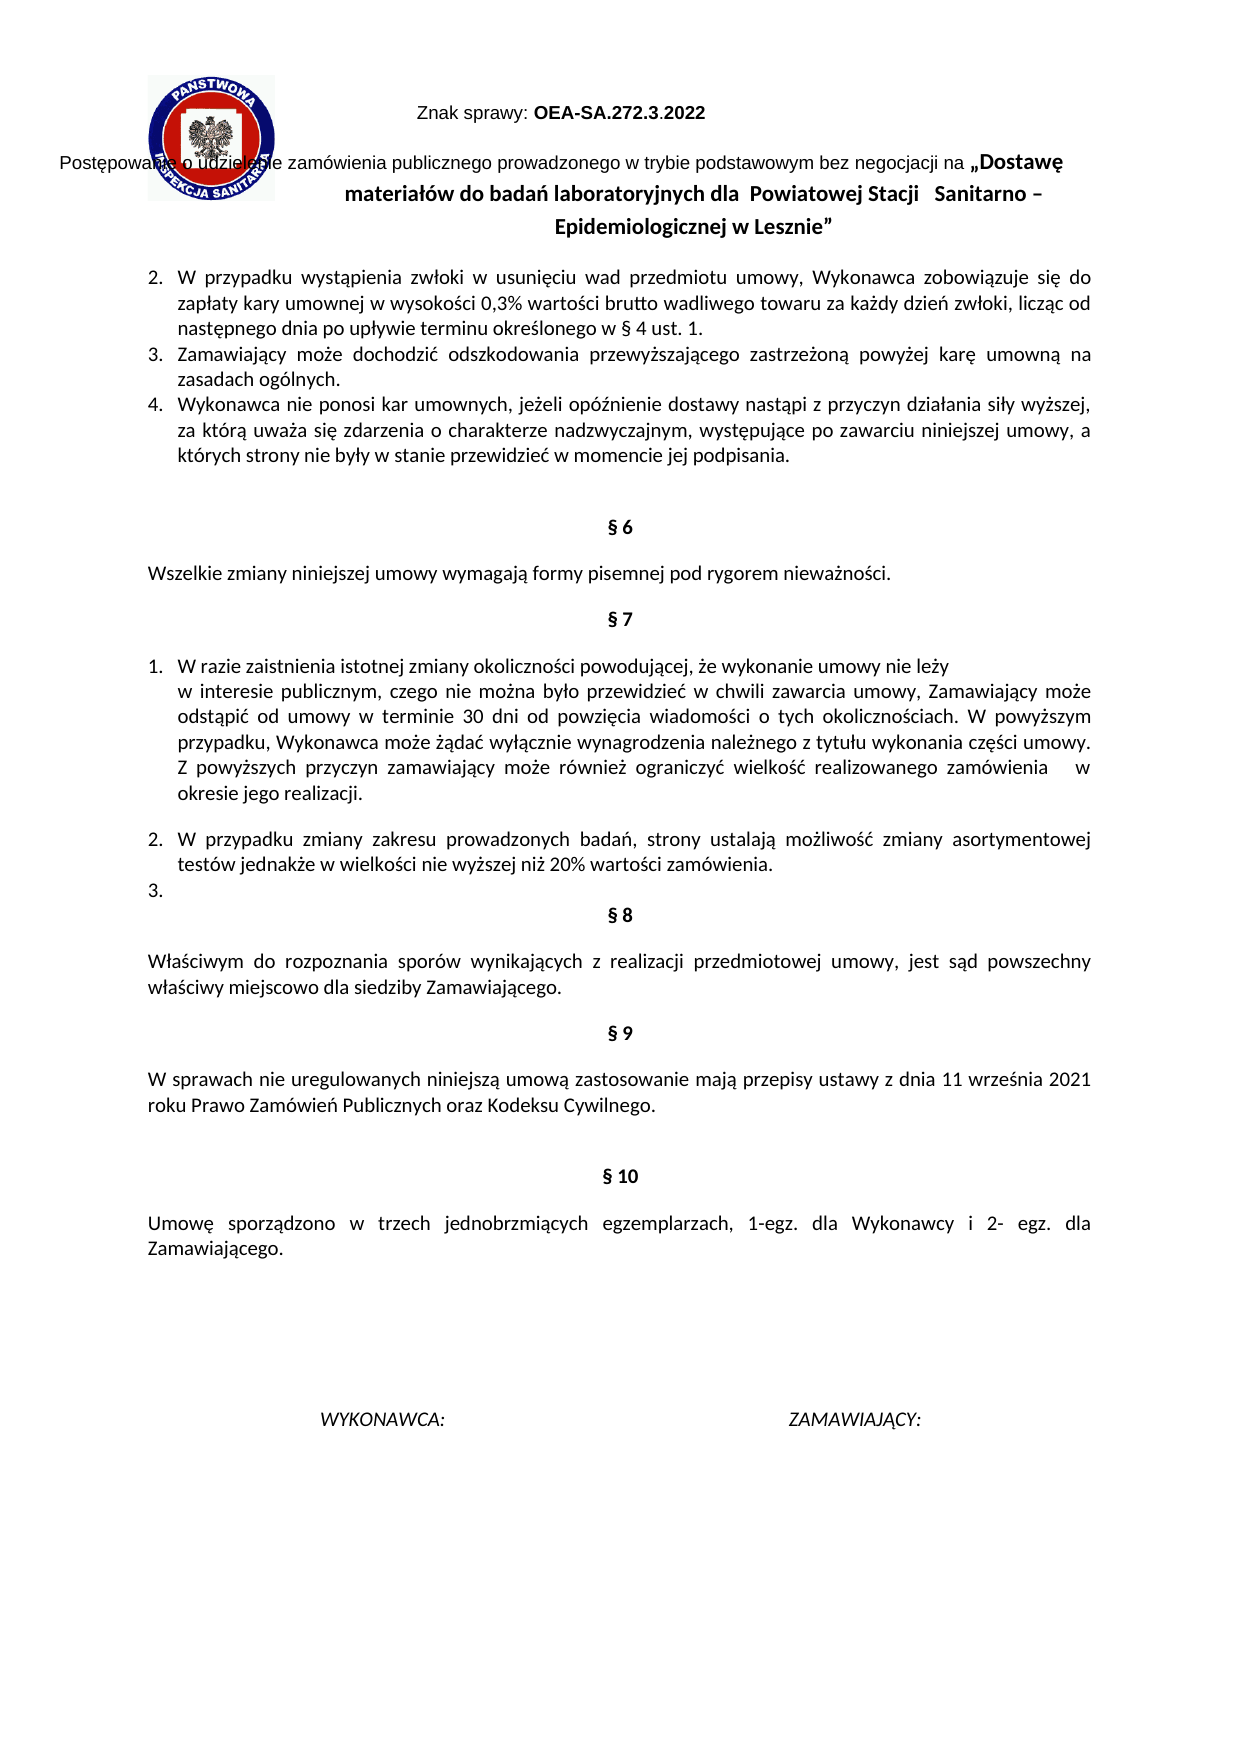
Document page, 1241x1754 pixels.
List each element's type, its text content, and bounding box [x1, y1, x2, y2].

text Umowę sporządzono w trzech jednobrzmiących egzemplarzach, 1-egz. dla Wykonawcy i 2- egz. dla Zamawiającego. [148, 1210, 1093, 1261]
text Właściwym do rozpoznania sporów wynikających z realizacji przedmiotowej umowy, jest sąd powszechny właściwy miejscowo dla siedziby Zamawiającego. [148, 949, 1093, 999]
list W przypadku zmiany zakresu prowadzonych badań, strony ustalają możliwość zmiany asortymentowej testów jednakże w wielkości nie wyższej niż 20% wartości zamówienia. [148, 826, 1093, 877]
list W przypadku wystąpienia zwłoki w usunięciu wad przedmiotu umowy, Wykonawca zobowiązuje się do zapłaty kary umownej w wysokości 0,3% wartości brutto wadliwego towaru za każdy dzień zwłoki, licząc od następnego dnia po upływie terminu określonego w § 4 ust. 1. [148, 264, 1093, 341]
text § 10 [148, 1164, 1093, 1189]
text W sprawach nie uregulowanych niniejszą umową zastosowanie mają przepisy ustawy z dnia 11 września 2021 roku Prawo Zamówień Publicznych oraz Kodeksu Cywilnego. [148, 1067, 1093, 1117]
list W razie zaistnienia istotnej zmiany okoliczności powodującej, że wykonanie umowy nie leży [148, 653, 1093, 678]
picture [147, 75, 275, 201]
text § 6 [148, 514, 1093, 539]
list Wykonawca nie ponosi kar umownych, jeżeli opóźnienie dostawy nastąpi z przyczyn działania siły wyższej, za którą uważa się zdarzenia o charakterze nadzwyczajnym, występujące po zawarciu niniejszej umowy, a których strony nie były w stanie przewidzieć w momencie jej podpisania. [148, 392, 1093, 468]
table_header ZAMAWIAJĄCY: [620, 1406, 1093, 1456]
text § 8 [148, 902, 1093, 928]
list Zamawiający może dochodzić odszkodowania przewyższającego zastrzeżoną powyżej karę umowną na zasadach ogólnych. [148, 341, 1093, 392]
text w interesie publicznym, czego nie można było przewidzieć w chwili zawarcia umowy, Zamawiający może odstąpić od umowy w terminie 30 dni od powzięcia wiadomości o tych okolicznościach. W powyższym przypadku, Wykonawca może żądać wyłącznie wynagrodzenia należnego z tytułu wykonania części umowy. Z powyższych przyczyn zamawiający może również ograniczyć wielkość realizowanego zamówienia w okresie jego realizacji. [177, 678, 1093, 805]
text Wszelkie zmiany niniejszej umowy wymagają formy pisemnej pod rygorem nieważności. [148, 560, 1093, 586]
text § 9 [148, 1020, 1093, 1046]
table_header WYKONAWCA: [148, 1406, 619, 1456]
text § 7 [148, 607, 1093, 632]
